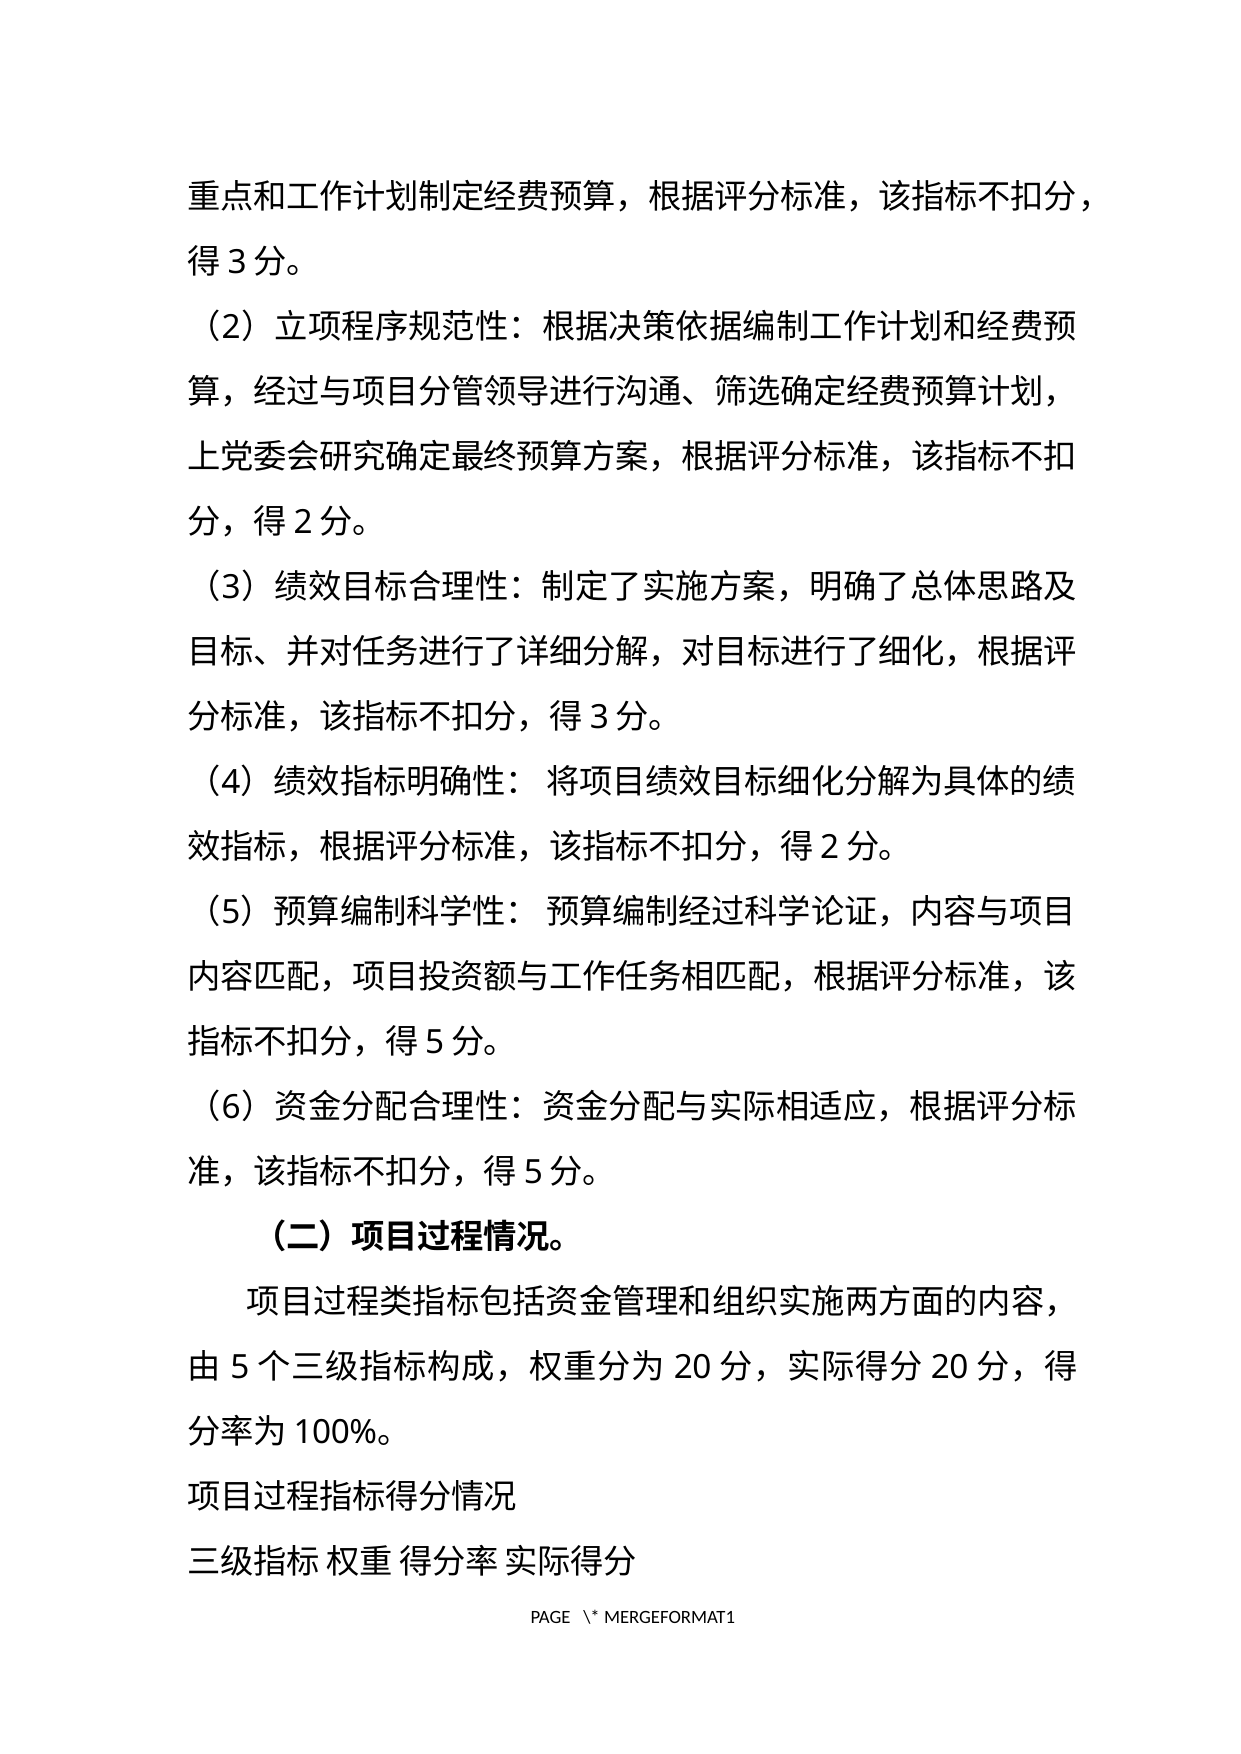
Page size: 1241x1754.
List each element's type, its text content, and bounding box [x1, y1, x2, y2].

text （二）项目过程情况。 [187, 1202, 1078, 1267]
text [187, 162, 1078, 1202]
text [187, 1267, 1078, 1592]
